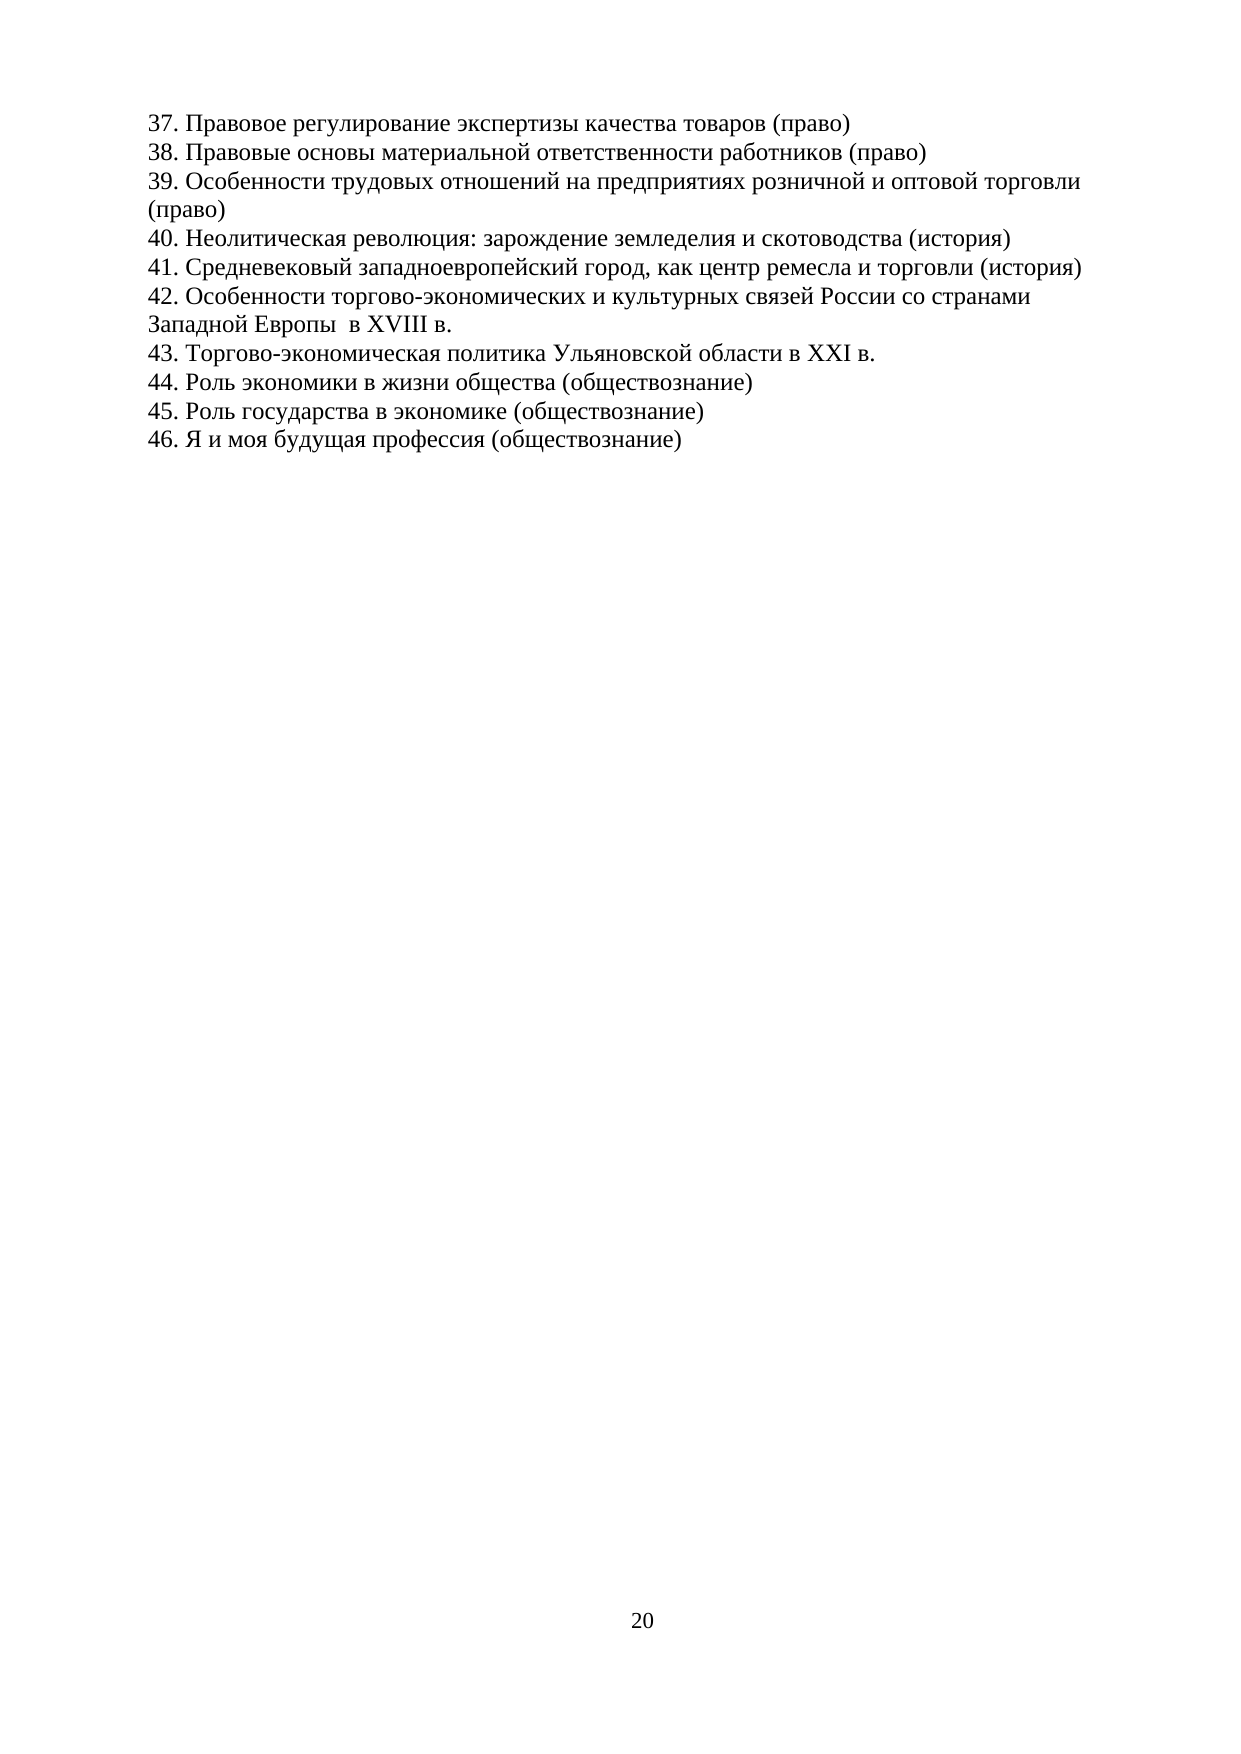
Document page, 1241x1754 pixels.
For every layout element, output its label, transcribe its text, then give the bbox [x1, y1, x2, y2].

text 38. Правовые основы материальной ответственности работников (право) [148, 137, 1137, 166]
text 46. Я и моя будущая профессия (обществознание) [148, 424, 1137, 453]
text 39. Особенности трудовых отношений на предприятиях розничной и оптовой торговли (право) [148, 166, 1137, 223]
text 37. Правовое регулирование экспертизы качества товаров (право) [148, 108, 1137, 137]
text 42. Особенности торгово-экономических и культурных связей России со странами Западной Европы в XVIII в. [148, 281, 1137, 338]
text 43. Торгово-экономическая политика Ульяновской области в XXI в. [148, 338, 1137, 367]
text 45. Роль государства в экономике (обществознание) [148, 396, 1137, 424]
text 44. Роль экономики в жизни общества (обществознание) [148, 367, 1137, 396]
text 41. Средневековый западноевропейский город, как центр ремесла и торговли (история) [148, 252, 1137, 281]
text 40. Неолитическая революция: зарождение земледелия и скотоводства (история) [148, 223, 1137, 252]
